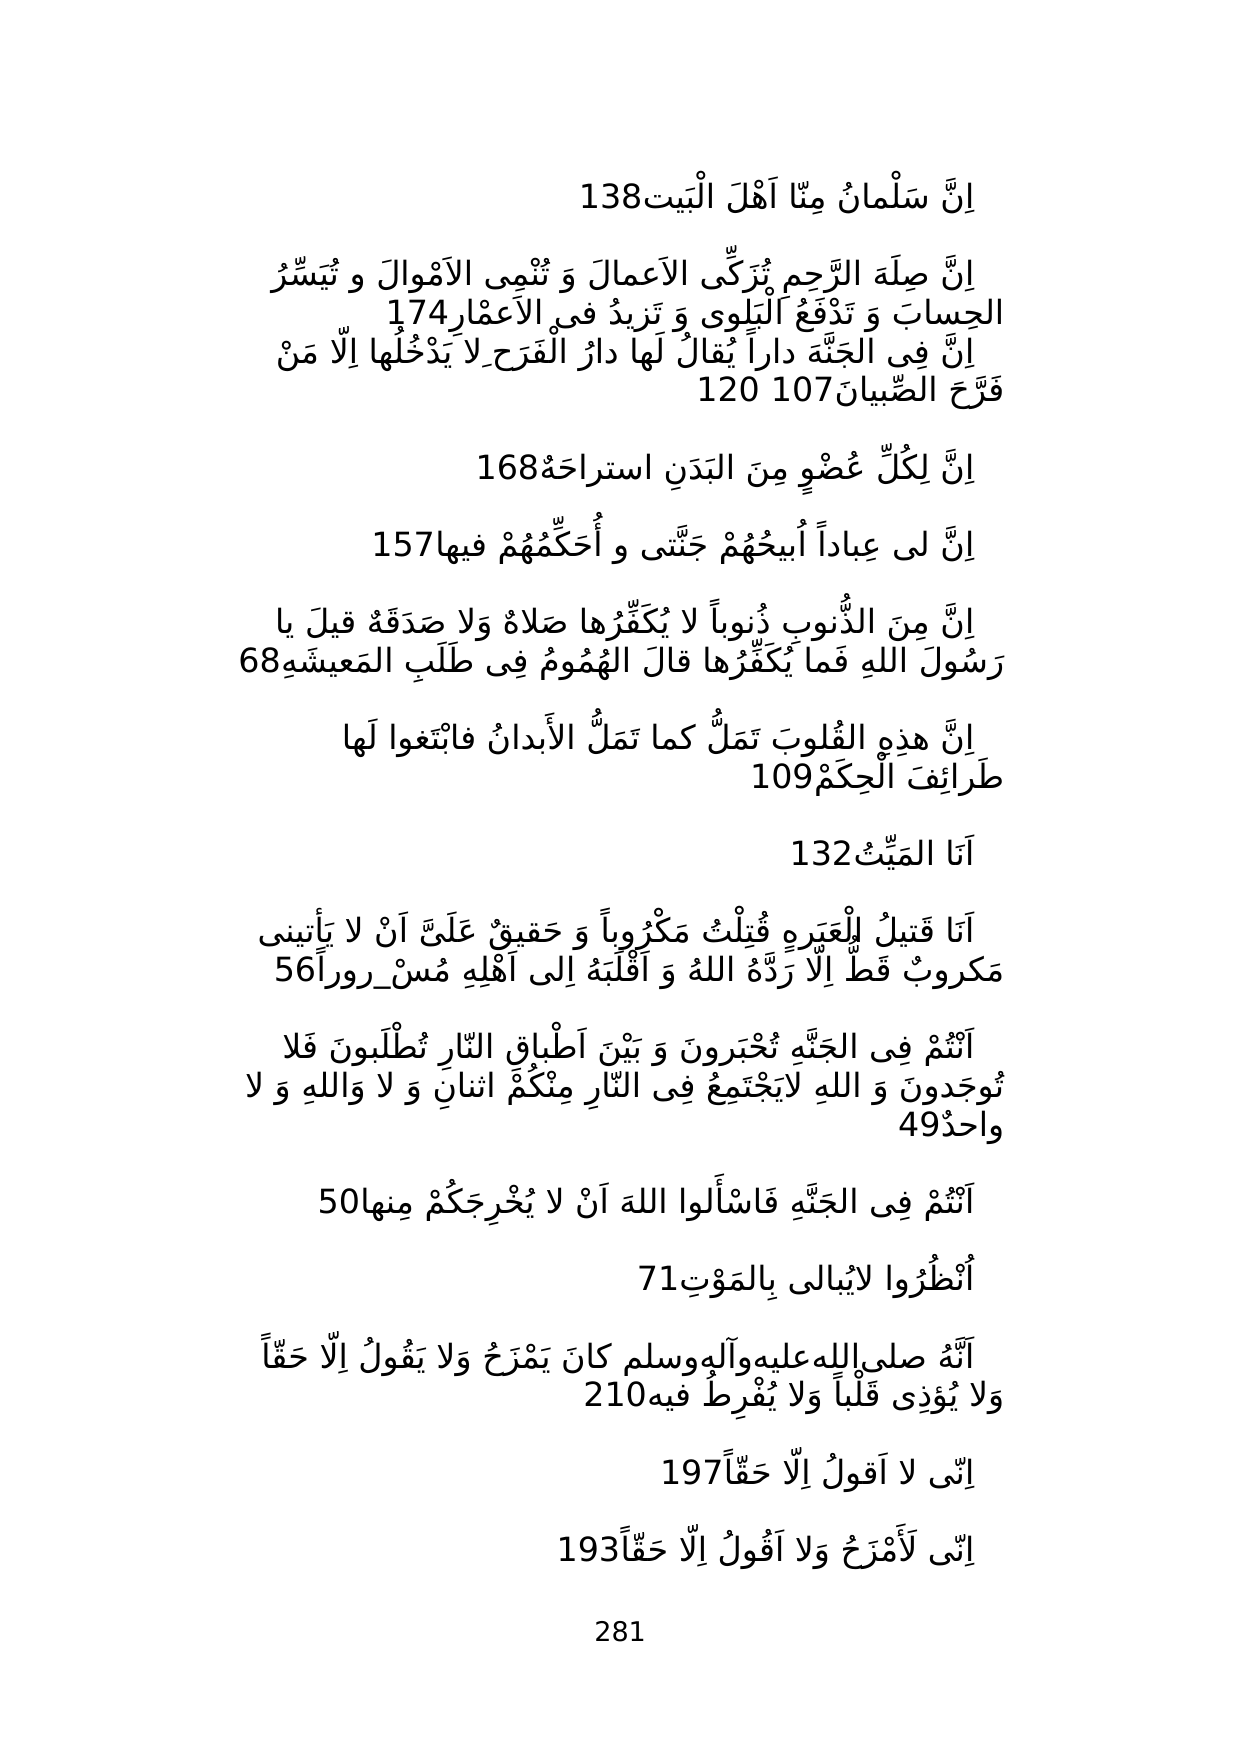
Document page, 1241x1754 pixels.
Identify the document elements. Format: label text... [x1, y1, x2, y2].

text اِنَّ صِلَهَ الرَّحِمِ تُزَکِّی الاَعمالَ وَ تُنْمِی الاَمْوالَ و تُیَسِّرُ الحِسابَ وَ تَدْفَعُ الْبَلوی وَ تَزیدُ فی الاَعمْارِ174 [236, 254, 1004, 332]
text اِنَّ سَلْمانُ مِنّا اَهْلَ الْبَیت138 [236, 177, 1004, 216]
text اِنَّ لی عِباداً اُبیحُهُمْ جَنَّتی و أُحَکِّمُهُمْ فیها157 [236, 525, 1004, 564]
text اِنّی لا اَقولُ اِلّا حَقّاً197 [236, 1453, 1004, 1492]
text اِنَّ هذِهِ القُلوبَ تَمَلُّ کما تَمَلُّ الأَبدانُ فابْتَغوا لَها طَرائِفَ الْحِکَمْ109 [236, 718, 1004, 796]
text اِنَّ لِکُلِّ عُضْوٍ مِنَ البَدَنِ استراحَهٌ168 [236, 448, 1004, 487]
text اِنَّ فِی الجَنَّهَ داراً یُقالُ لَها دارُ الْفَرَح ِلا یَدْخُلُها اِلّا مَنْ فَرَّحَ الصِّبیانَ107 120 [236, 332, 1004, 410]
text اُنْظُرُوا لایُبالی بِالمَوْتِ71 [236, 1260, 1004, 1299]
text اَنَّهُ صلى‌الله‌عليه‌وآله‌وسلم کانَ یَمْزَحُ وَلا یَقُولُ اِلّا حَقّاً وَلا یُؤذِی قَلْباً وَلا یُفْرِطُ فیه210 [236, 1337, 1004, 1415]
text اِنَّ مِنَ الذُّنوبِ ذُنوباً لا یُکَفِّرُها صَلاهٌ وَلا صَدَقَهٌ قیلَ یا رَسُولَ اللهِ فَما یُکَفِّرُها قالَ الهُمُومُ فِی طَلَبِ المَعیشَهِ68 [236, 602, 1004, 680]
text اَنَا المَیِّتُ132 [236, 834, 1004, 873]
text اِنّی لَأَمْزَحُ وَلا اَقُولُ اِلّا حَقّاً193 [236, 1530, 1004, 1569]
text اَنْتُمْ فِی الجَنَّهِ فَاسْأَلوا اللهَ اَنْ لا یُخْرِجَکُمْ مِنها50 [236, 1183, 1004, 1222]
text اَنْتُمْ فِی الجَنَّهِ تُحْبَرونَ وَ بَیْنَ اَطْباقِ النّارِ تُطْلَبونَ فَلا تُوجَدونَ وَ اللهِ لایَجْتَمِعُ فِی النّارِ مِنْکُمْ اثنانِ وَ لا وَاللهِ وَ لا واحدٌ49 [236, 1028, 1004, 1144]
text اَنَا قَتیلُ الْعَبَرهٍ قُتِلْتُ مَکْرُوباً وَ حَقیقٌ عَلَیَّ اَنْ لا یَأتینی مَکروبٌ قَطُّ اِلّا رَدَّهُ اللهُ وَ اَقْلَبَهُ اِلی اَهْلِهِ مُسْ_روراً56 [236, 912, 1004, 989]
